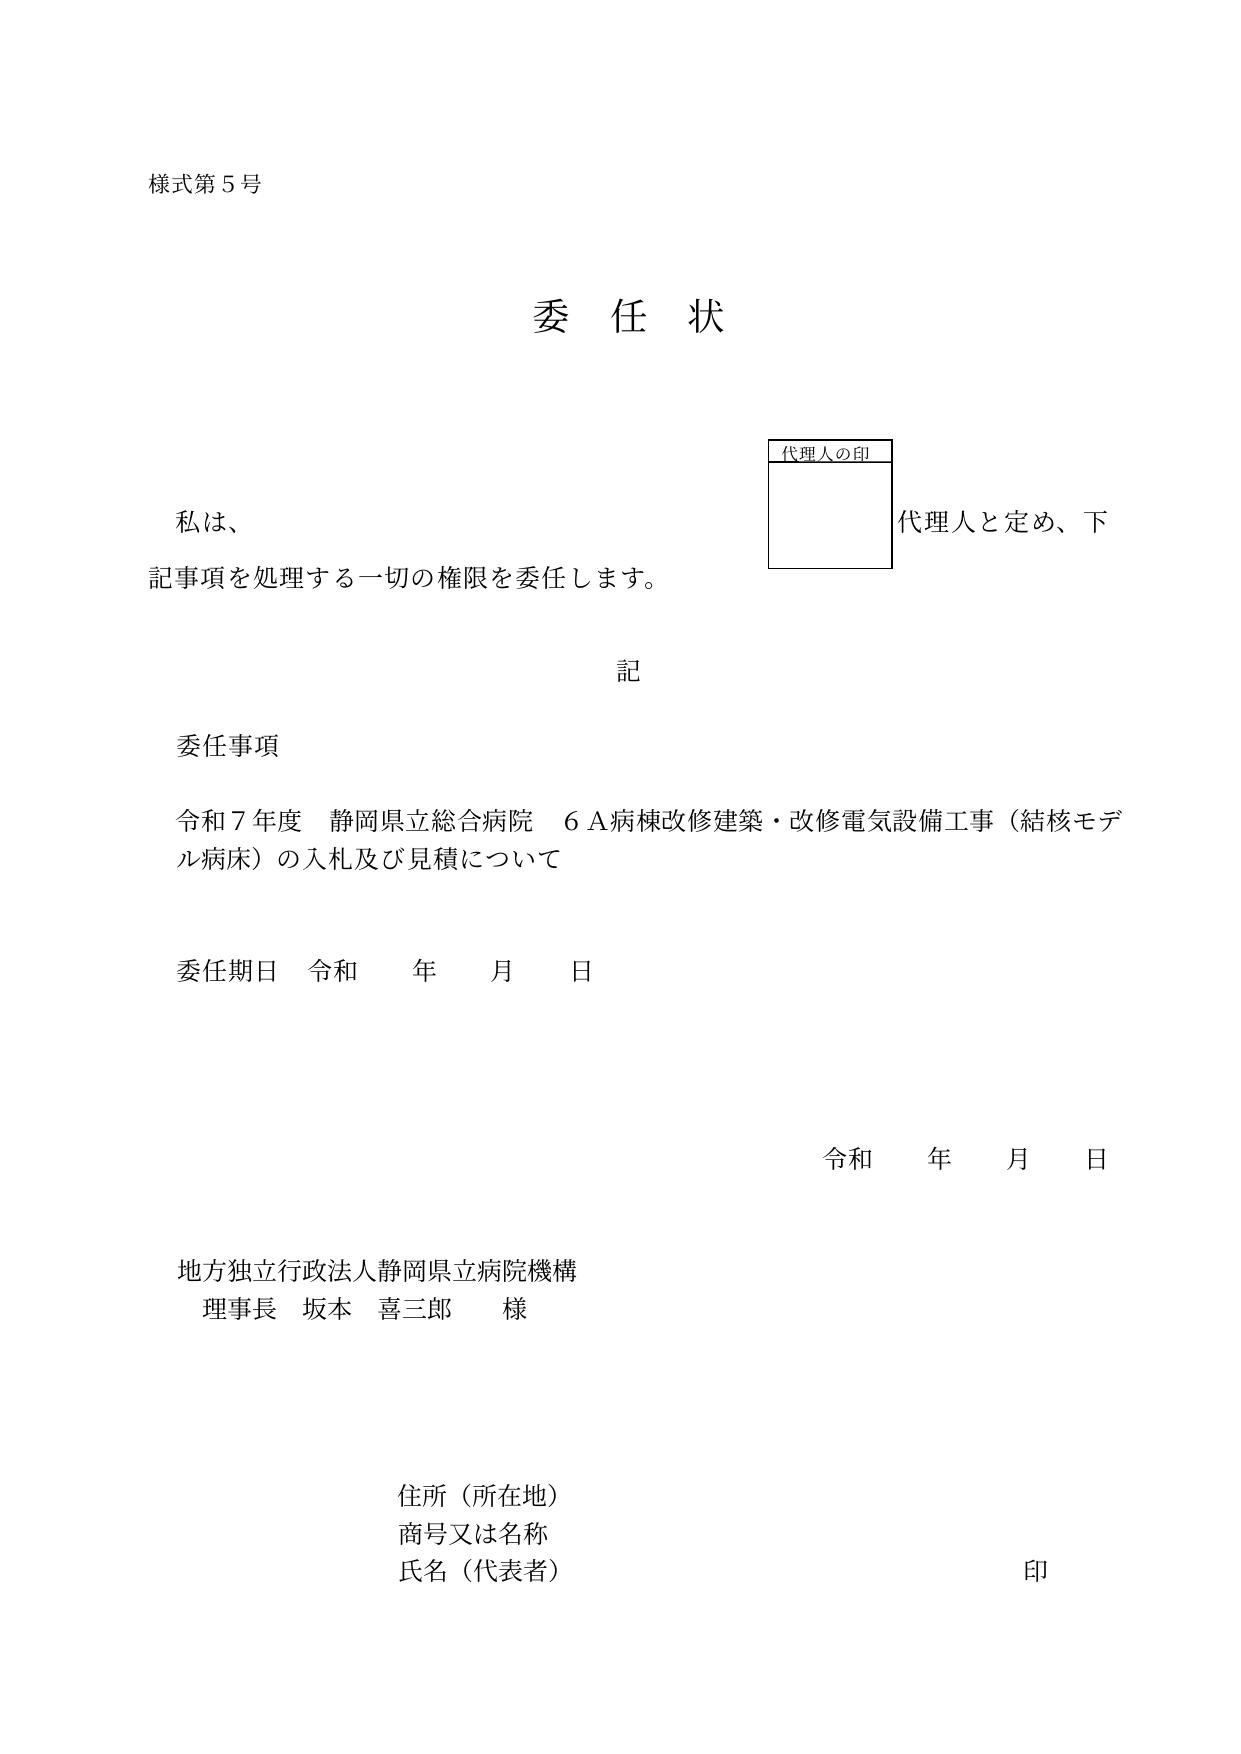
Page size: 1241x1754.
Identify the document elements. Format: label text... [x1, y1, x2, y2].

text 委任事項 [148, 726, 1110, 764]
text 令和 年 月 日 [148, 1139, 1110, 1176]
text 氏名（代表者） 印 [148, 1551, 1110, 1589]
text 理事長 坂本 喜三郎 様 [148, 1289, 1110, 1326]
text 様式第５号 [148, 164, 1110, 202]
text 委 任 状 [148, 277, 1110, 352]
text 委任期日 令和 年 月 日 [148, 951, 1110, 989]
text 令和７年度 静岡県立総合病院 ６Ａ病棟改修建築・改修電気設備工事（結核モデル病床）の入札及び見積について [148, 801, 1123, 876]
text 地方独立行政法人静岡県立病院機構 [148, 1251, 1110, 1289]
subtitle 記 [148, 651, 1110, 689]
text 商号又は名称 [148, 1514, 1110, 1551]
text 私は、 を代理人と定め、下記事項を処理する一切の権限を委任します。 [148, 502, 1110, 596]
text 住所（所在地） [148, 1476, 1110, 1514]
